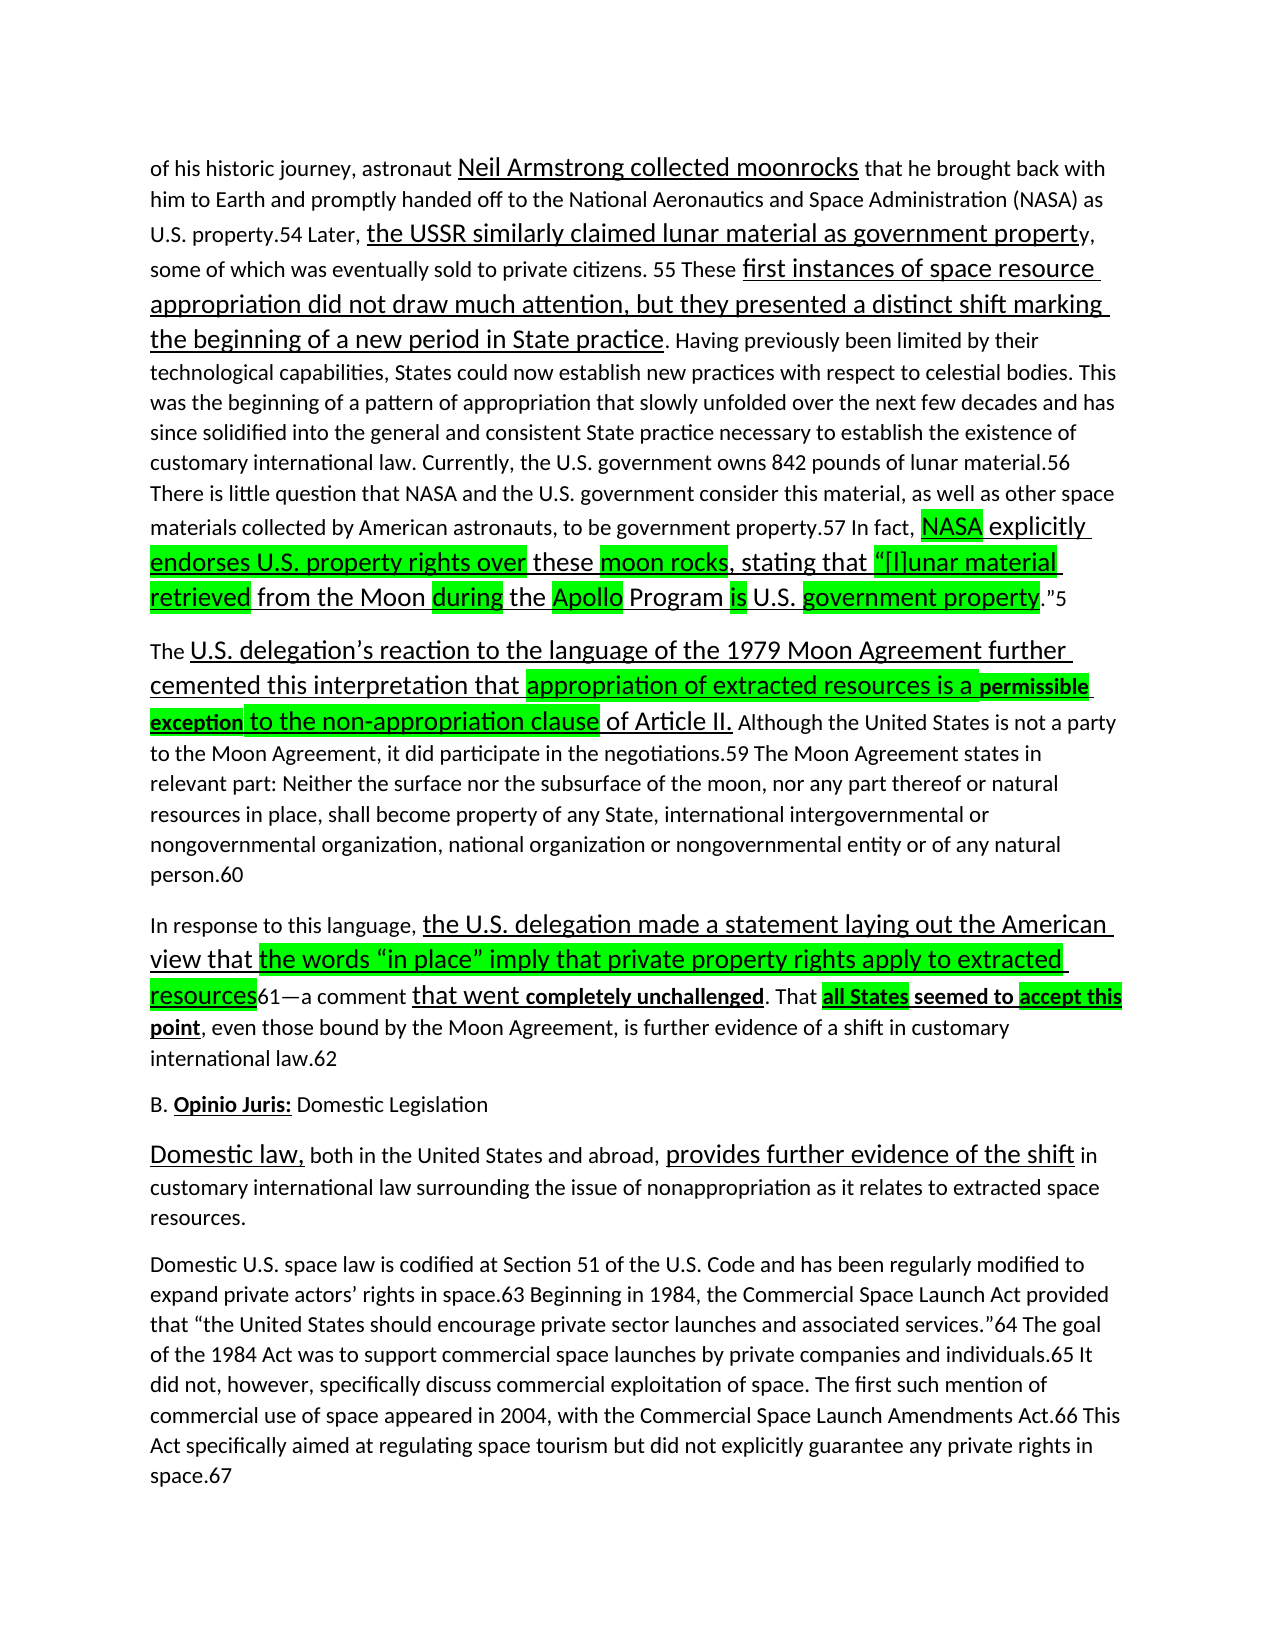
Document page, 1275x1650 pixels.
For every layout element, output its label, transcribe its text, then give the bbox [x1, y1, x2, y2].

text Domestic law, both in the United States and abroad, provides further evidence of the shift in customary international law surrounding the issue of nonappropriation as it relates to extracted space resources. [150, 1137, 1125, 1231]
text Domestic U.S. space law is codified at Section 51 of the U.S. Code and has been regularly modified to expand private actors’ rights in space.63 Beginning in 1984, the Commercial Space Launch Act provided that “the United States should encourage private sector launches and associated services.”64 The goal of the 1984 Act was to support commercial space launches by private companies and individuals.65 It did not, however, specifically discuss commercial exploitation of space. The first such mention of commercial use of space appeared in 2004, with the Commercial Space Launch Amendments Act.66 This Act specifically aimed at regulating space tourism but did not explicitly guarantee any private rights in space.67 [150, 1250, 1125, 1489]
text The U.S. delegation’s reaction to the language of the 1979 Moon Agreement further cemented this interpretation that appropriation of extracted resources is a permissible exception to the non-appropriation clause of Article II. Although the United States is not a party to the Moon Agreement, it did participate in the negotiations.59 The Moon Agreement states in relevant part: Neither the surface nor the subsurface of the moon, nor any part thereof or natural resources in place, shall become property of any State, international intergovernmental or nongovernmental organization, national organization or nongovernmental entity or of any natural person.60 [150, 633, 1125, 888]
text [150, 150, 1125, 614]
text B. Opinio Juris: Domestic Legislation [150, 1091, 1125, 1119]
text In response to this language, the U.S. delegation made a statement laying out the American view that the words “in place” imply that private property rights apply to extracted resources61—a comment that went completely unchallenged. That all States seemed to accept this point, even those bound by the Moon Agreement, is further evidence of a shift in customary international law.62 [150, 907, 1125, 1072]
